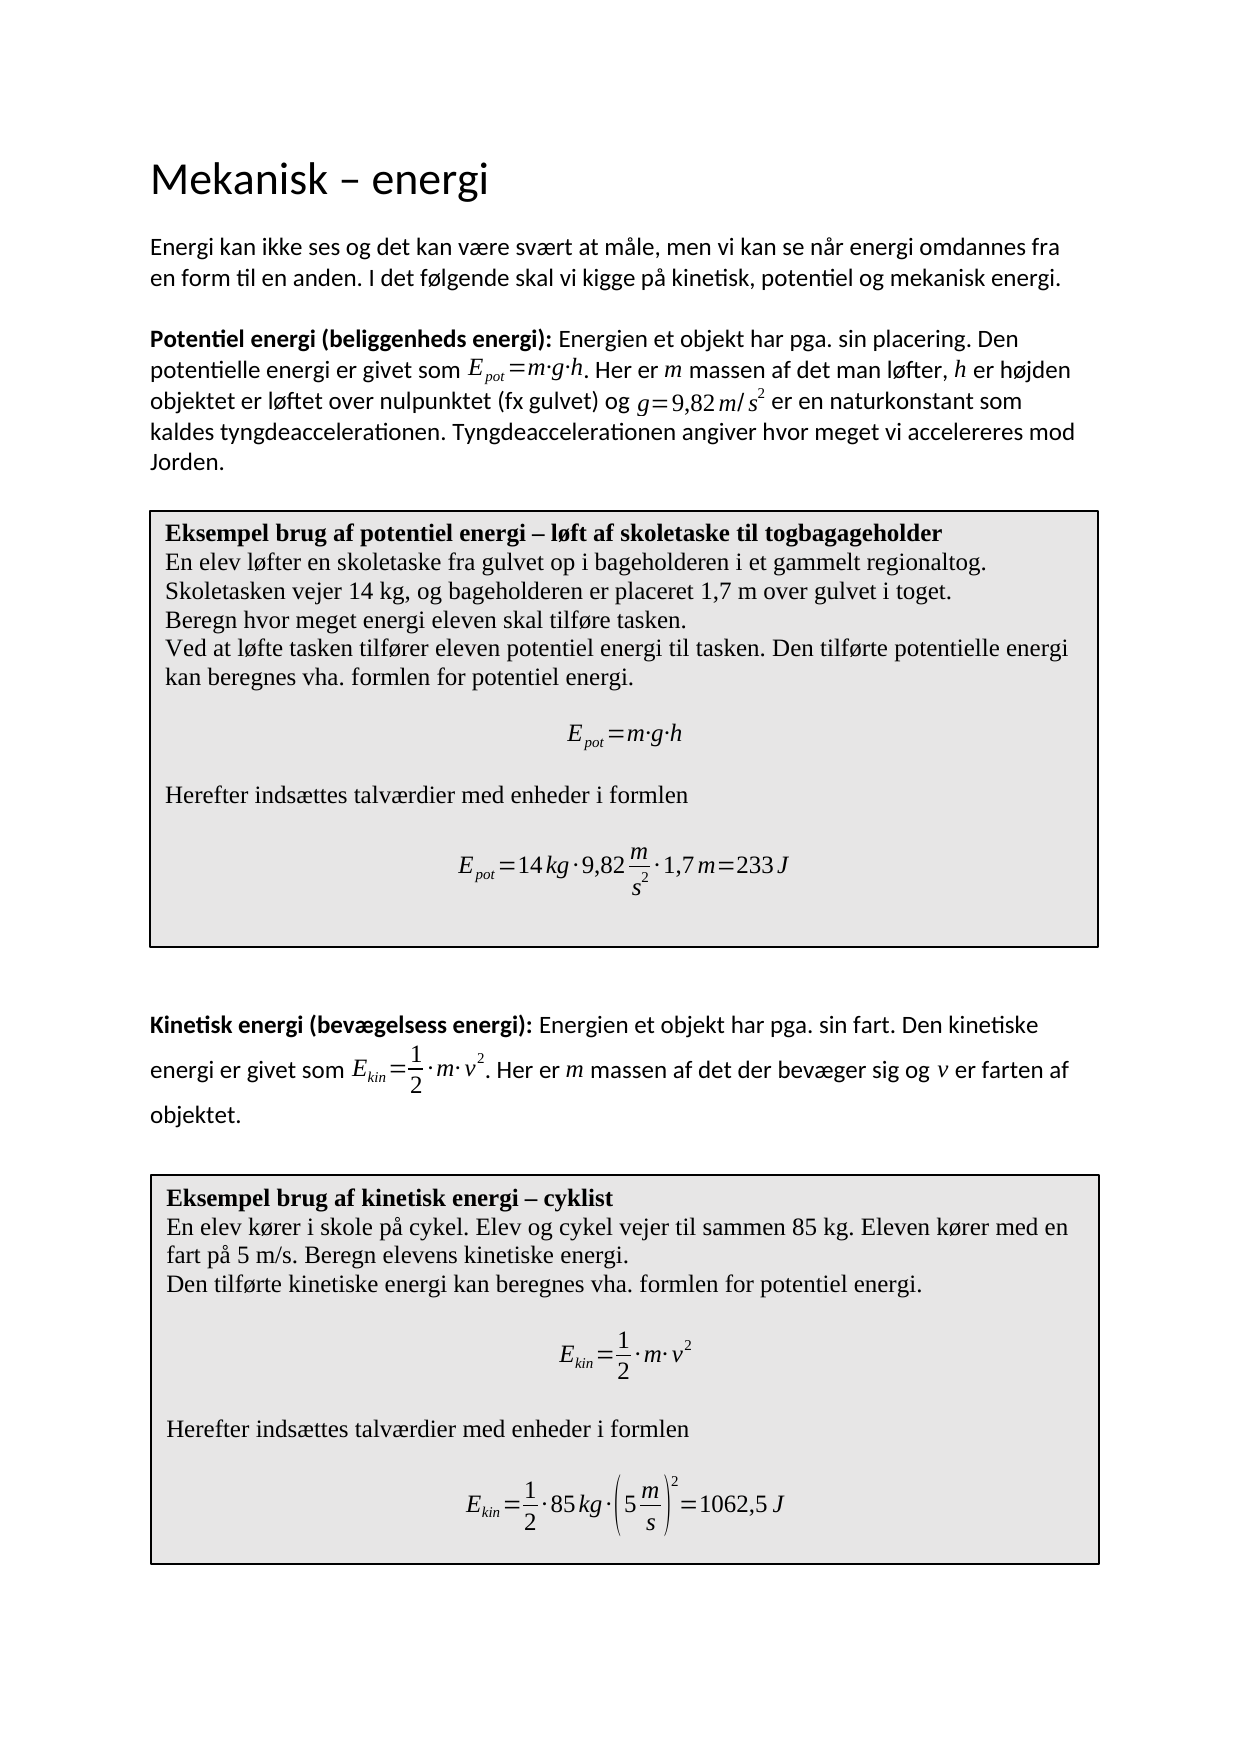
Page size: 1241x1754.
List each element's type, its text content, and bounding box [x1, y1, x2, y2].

text Potentiel energi (beliggenheds energi): Energien et objekt har pga. sin placering. Den potentielle energi er givet som . Her er massen af det man løfter, er højden objektet er løftet over nulpunktet (fx gulvet) og er en naturkonstant som kaldes tyngdeaccelerationen. Tyngdeaccelerationen angiver hvor meget vi accelereres mod Jorden. [150, 323, 1090, 477]
text Energi kan ikke ses og det kan være svært at måle, men vi kan se når energi omdannes fra en form til en anden. I det følgende skal vi kigge på kinetisk, potentiel og mekanisk energi. [150, 231, 1090, 292]
text Kinetisk energi (bevægelsess energi): Energien et objekt har pga. sin fart. Den kinetiske energi er givet som . Her er massen af det der bevæger sig og er farten af objektet. [150, 1009, 1090, 1129]
text Mekanisk – energi [150, 150, 1090, 206]
